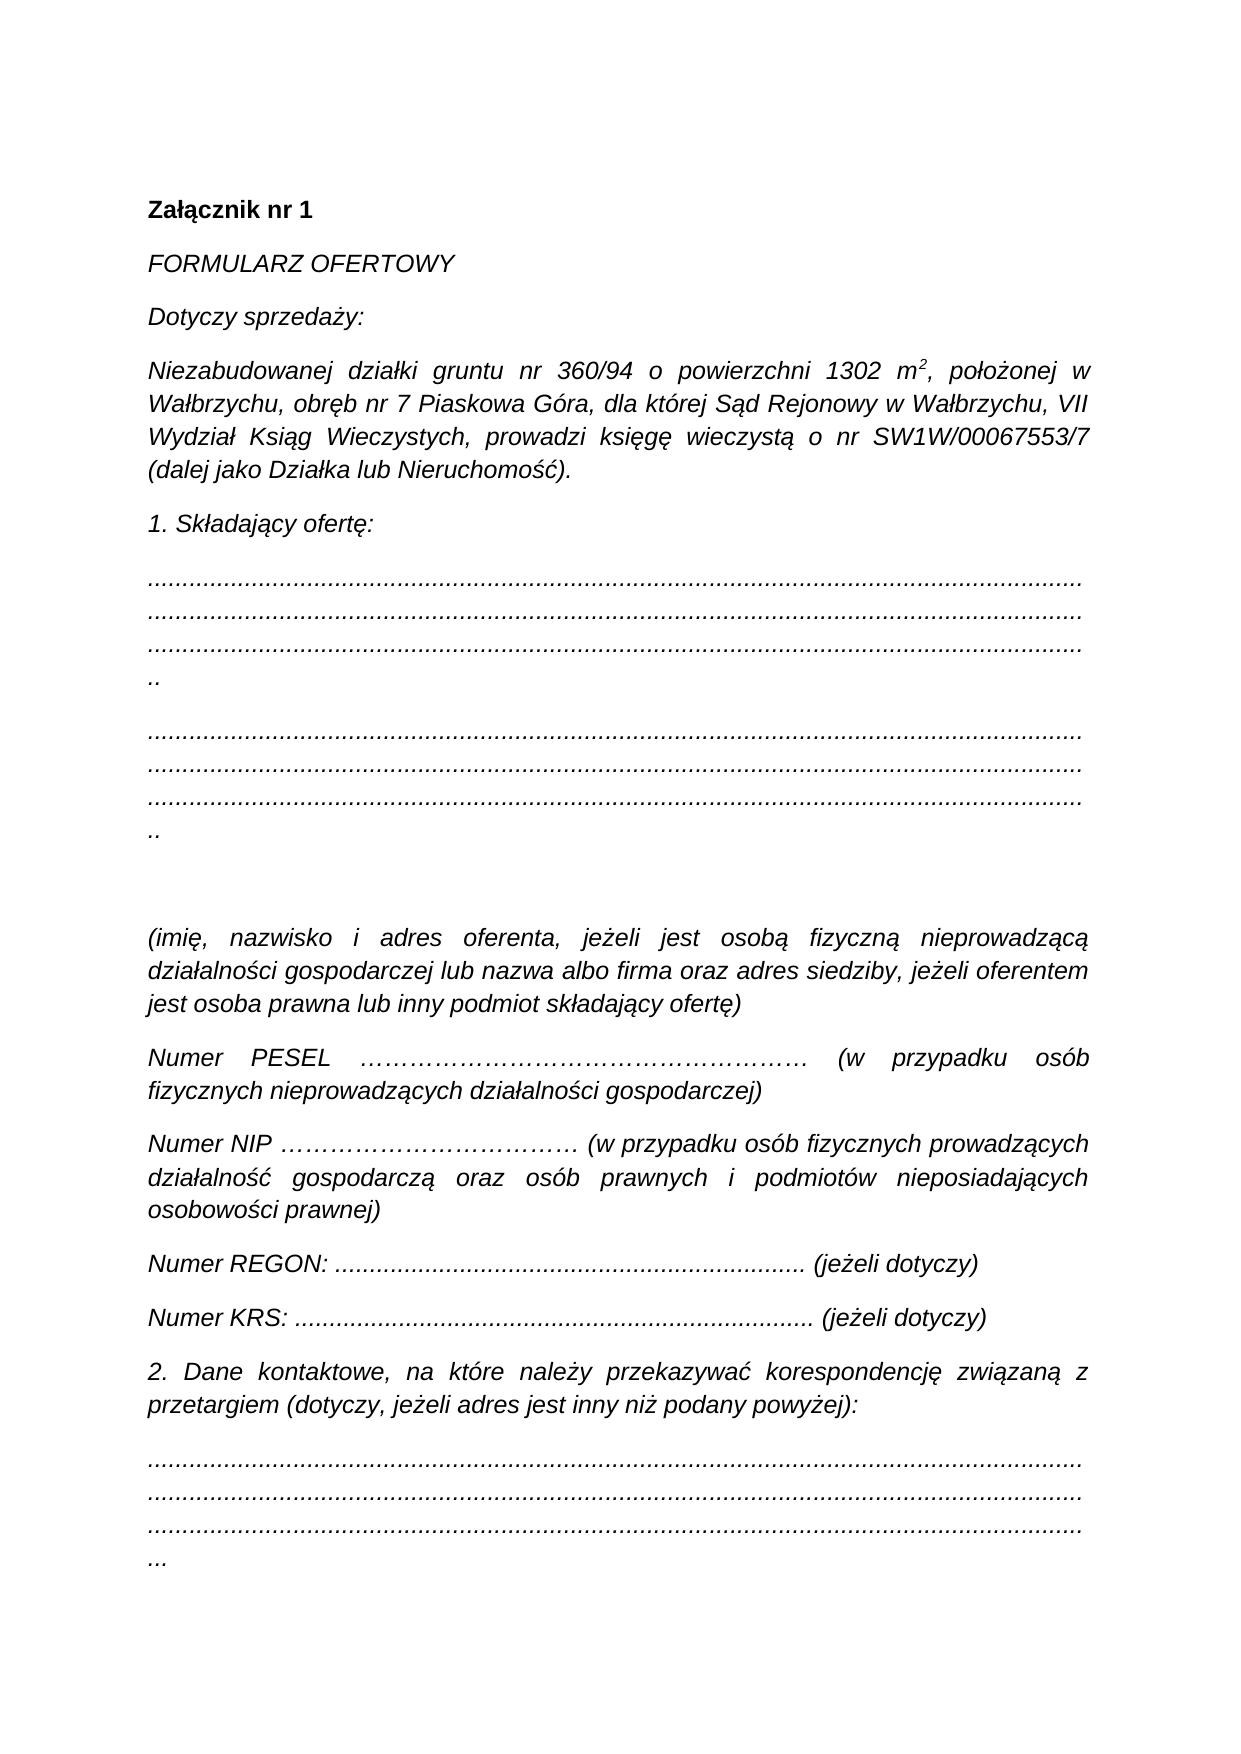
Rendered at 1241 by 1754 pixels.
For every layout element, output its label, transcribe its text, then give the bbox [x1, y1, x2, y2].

text Załącznik nr 1 [148, 195, 1093, 223]
text ........................................................................................................................................................................................................................................................................................................................................................................................................................ [148, 1444, 1093, 1572]
text Numer KRS: ........................................................................... (jeżeli dotyczy) [148, 1303, 1093, 1332]
text Numer REGON: .................................................................... (jeżeli dotyczy) [148, 1249, 1093, 1278]
text Dotyczy sprzedaży: [148, 302, 1093, 331]
text 1. Składający ofertę: [148, 509, 1093, 538]
text Niezabudowanej działki gruntu nr 360/94 o powierzchni 1302 m2, położonej w Wałbrzychu, obręb nr 7 Piaskowa Góra, dla której Sąd Rejonowy w Wałbrzychu, VII Wydział Ksiąg Wieczystych, prowadzi księgę wieczystą o nr SW1W/00067553/7 (dalej jako Działka lub Nieruchomość). [148, 356, 1093, 484]
text (imię, nazwisko i adres oferenta, jeżeli jest osobą fizyczną nieprowadzącą działalności gospodarczej lub nazwa albo firma oraz adres siedziby, jeżeli oferentem jest osoba prawna lub inny podmiot składający ofertę) [148, 923, 1093, 1017]
text ....................................................................................................................................................................................................................................................................................................................................................................................................................... [148, 716, 1093, 844]
text 2. Dane kontaktowe, na które należy przekazywać korespondencję związaną z przetargiem (dotyczy, jeżeli adres jest inny niż podany powyżej): [148, 1357, 1093, 1419]
text ....................................................................................................................................................................................................................................................................................................................................................................................................................... [148, 563, 1093, 691]
text Numer NIP ……………………………… (w przypadku osób fizycznych prowadzących działalność gospodarczą oraz osób prawnych i podmiotów nieposiadających osobowości prawnej) [148, 1129, 1093, 1224]
text Numer PESEL ……………………………………………… (w przypadku osób fizycznych nieprowadzących działalności gospodarczej) [148, 1043, 1093, 1104]
text FORMULARZ OFERTOWY [148, 248, 1093, 277]
